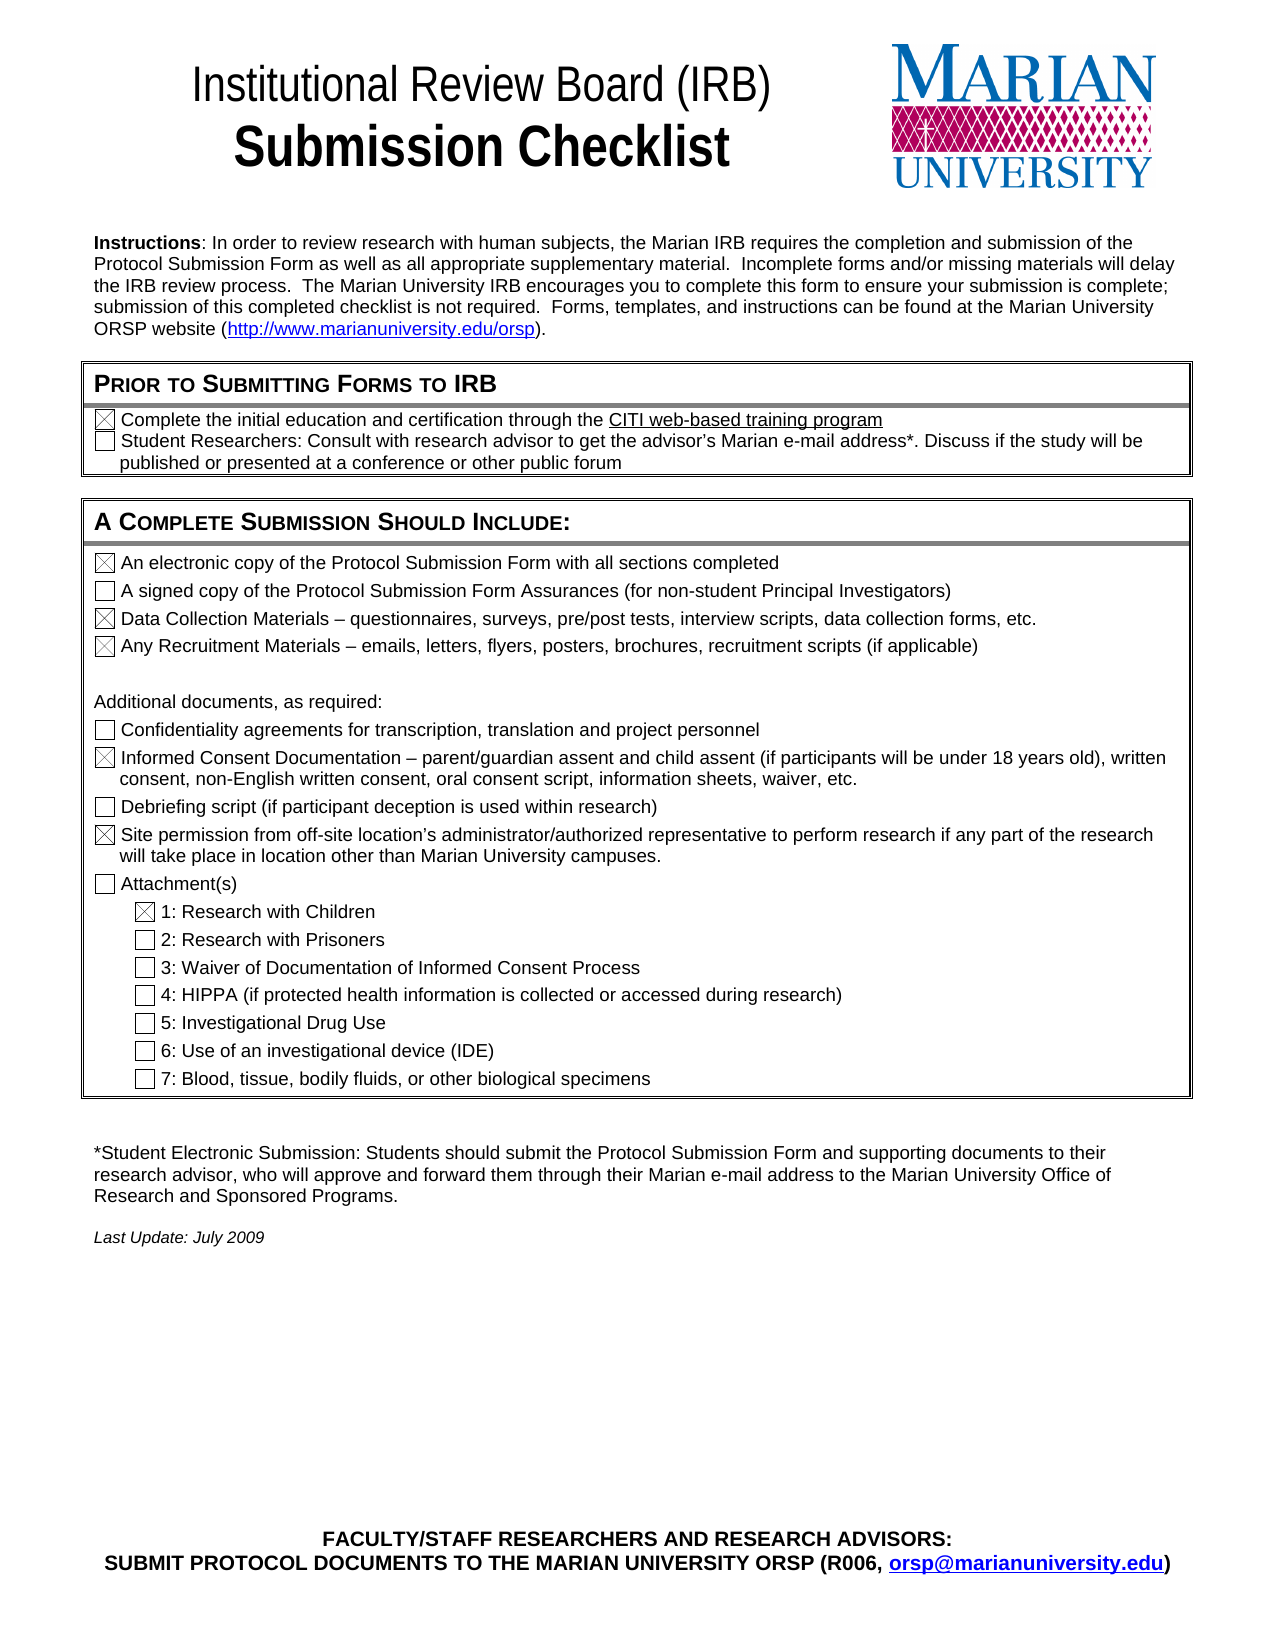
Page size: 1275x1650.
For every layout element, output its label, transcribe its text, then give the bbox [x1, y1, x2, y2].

table_cell An electronic copy of the Protocol Submission Form with all sections completed A signed copy of the Protocol Submission Form Assurances (for non-student Principal Investigators) Data Collection Materials – questionnaires, surveys, pre/post tests, interview scripts, data collection forms, etc. Any Recruitment Materials – emails, letters, flyers, posters, brochures, recruitment scripts (if applicable) Additional documents, as required: Confidentiality agreements for transcription, translation and project personnel Informed Consent Documentation – parent/guardian assent and child assent (if participants will be under 18 years old), written consent, non-English written consent, oral consent script, information sheets, waiver, etc. Debriefing script (if participant deception is used within research) Site permission from off-site location’s administrator/authorized representative to perform research if any part of the research will take place in location other than Marian University campuses. Attachment(s) 1: Research with Children 2: Research with Prisoners 3: Waiver of Documentation of Informed Consent Process 4: HIPPA (if protected health information is collected or accessed during research) 5: Investigational Drug Use 6: Use of an investigational device (IDE) 7: Blood, tissue, bodily fluids, or other biological specimens [84, 546, 1189, 1096]
table_cell Complete the initial education and certification through the CITI web-based training program Student Researchers: Consult with research advisor to get the advisor’s Marian e-mail address*. Discuss if the study will be published or presented at a conference or other public forum [84, 408, 1189, 474]
table_header A Complete Submission Should Include: [84, 501, 1189, 541]
text Instructions: In order to review research with human subjects, the Marian IRB requires the completion and submission of the Protocol Submission Form as well as all appropriate supplementary material. Incomplete forms and/or missing materials will delay the IRB review process. The Marian University IRB encourages you to complete this form to ensure your submission is complete; submission of this completed checklist is not required. Forms, templates, and instructions can be found at the Marian University ORSP website (http://www.marianuniversity.edu/orsp). [94, 231, 1181, 339]
picture [892, 44, 1156, 188]
text *Student Electronic Submission: Students should submit the Protocol Submission Form and supporting documents to their research advisor, who will approve and forward them through their Marian e-mail address to the Marian University Office of Research and Sponsored Programs. [94, 1142, 1181, 1206]
table_header Prior to Submitting Forms to IRB [84, 364, 1189, 403]
text Last Update: July 2009 [94, 1228, 1181, 1247]
